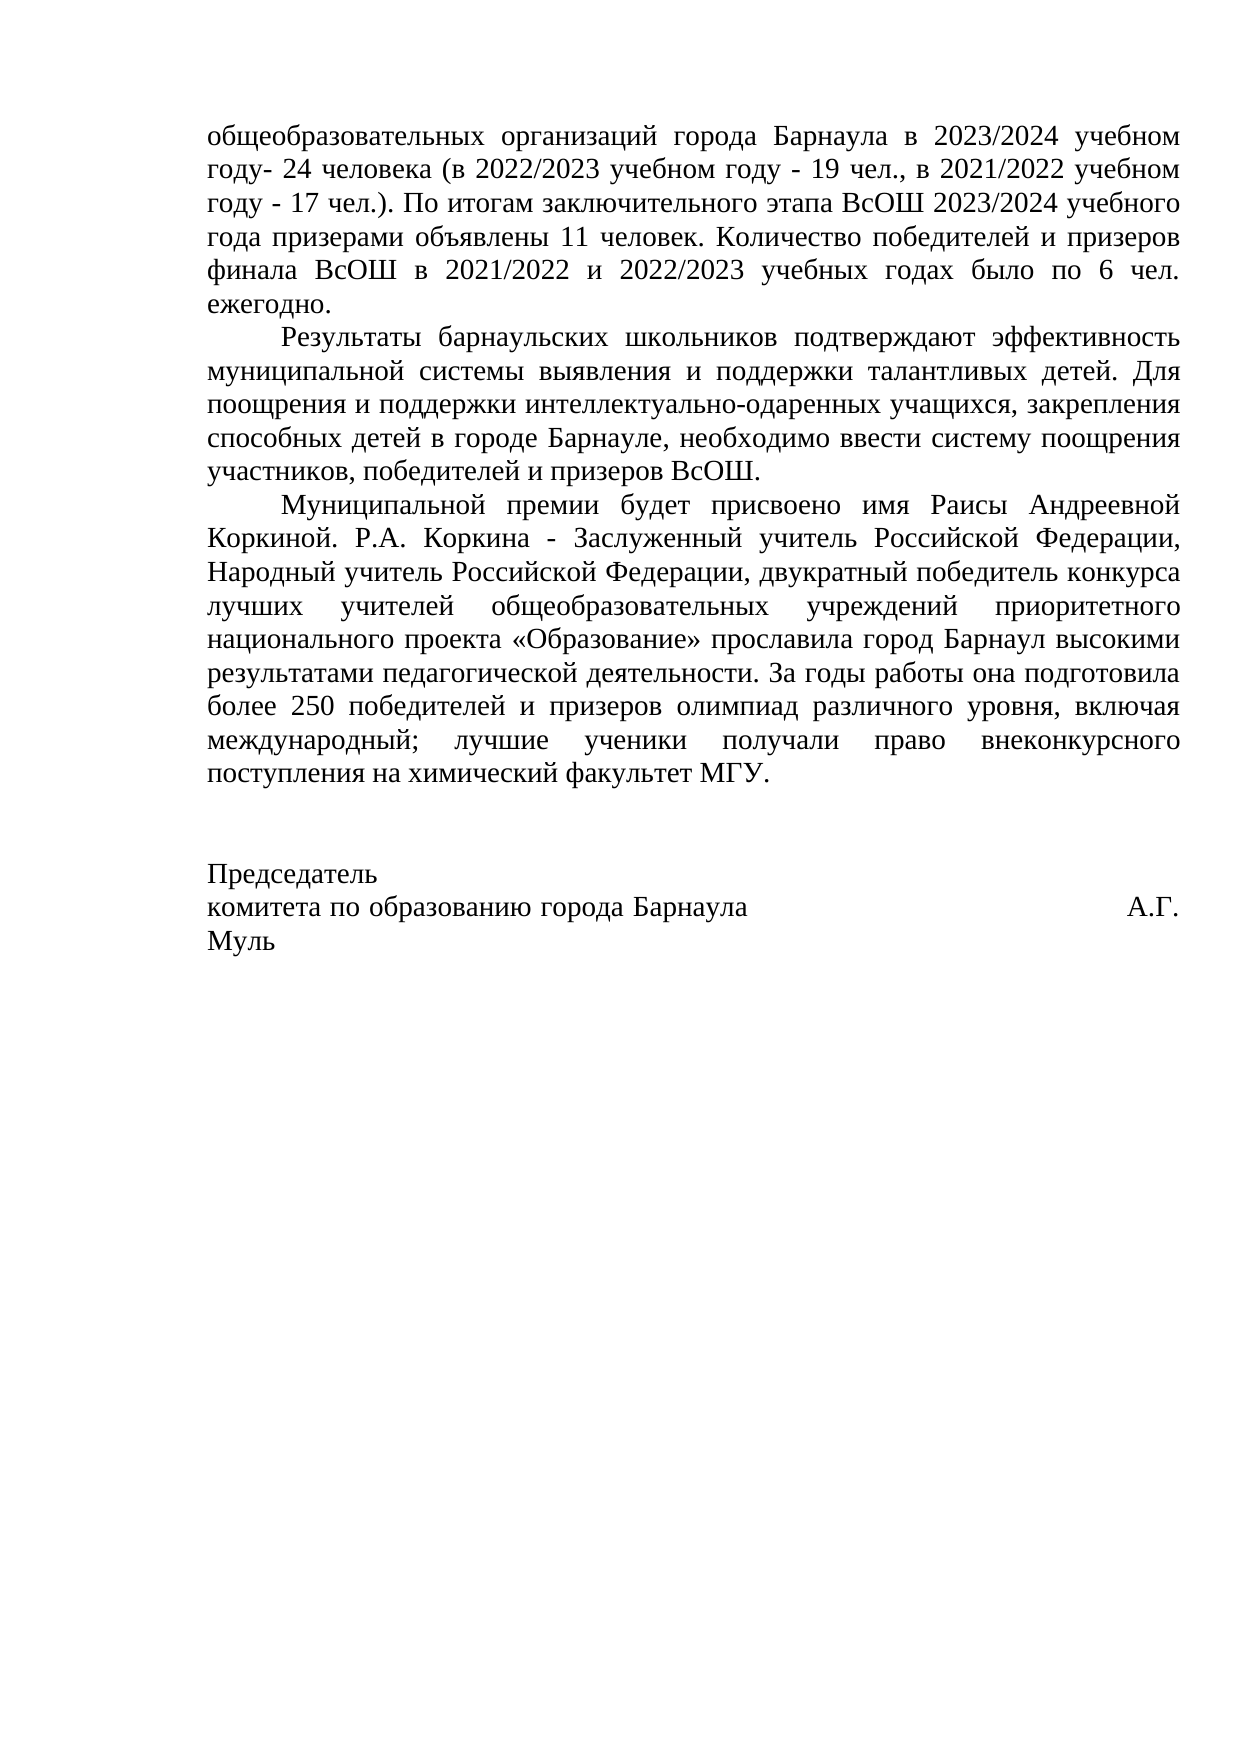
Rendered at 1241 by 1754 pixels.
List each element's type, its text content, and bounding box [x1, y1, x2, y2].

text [207, 118, 1181, 319]
text комитета по образованию города Барнаула А.Г. Муль [207, 889, 1181, 957]
text Муниципальной премии будет присвоено имя Раисы Андреевной Коркиной. Р.А. Коркина - Заслуженный учитель Российской Федерации, Народный учитель Российской Федерации, двукратный победитель конкурса лучших учителей общеобразовательных учреждений приоритетного национального проекта «Образование» прославила город Барнаул высокими результатами педагогической деятельности. За годы работы она подготовила более 250 победителей и призеров олимпиад различного уровня, включая международный; лучшие ученики получали право внеконкурсного поступления на химический факультет МГУ. [207, 487, 1181, 789]
text Председатель [207, 856, 1181, 889]
text Результаты барнаульских школьников подтверждают эффективность муниципальной системы выявления и поддержки талантливых детей. Для поощрения и поддержки интеллектуально-одаренных учащихся, закрепления способных детей в городе Барнауле, необходимо ввести систему поощрения участников, победителей и призеров ВсОШ. [207, 319, 1181, 487]
